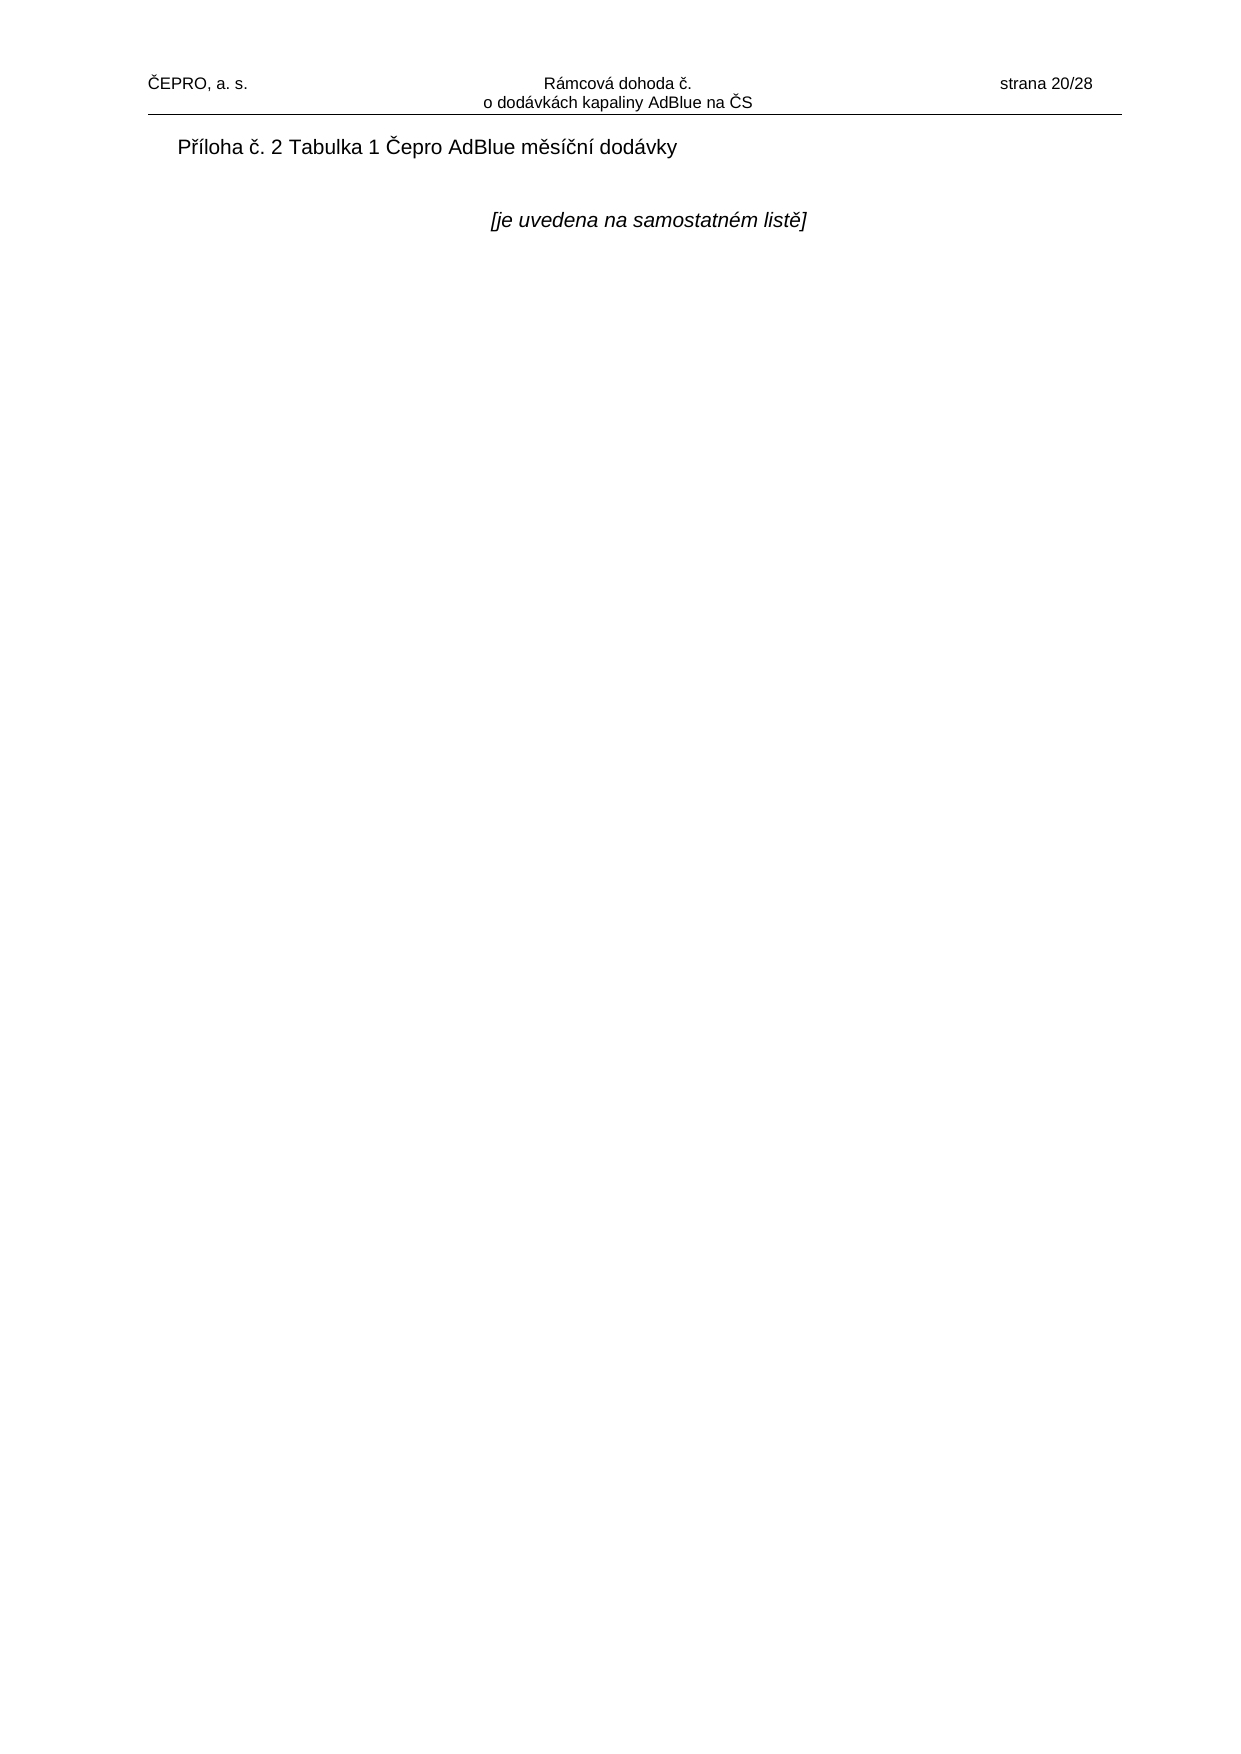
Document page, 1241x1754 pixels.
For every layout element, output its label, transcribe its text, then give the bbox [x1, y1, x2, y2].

list Příloha č. 2 Tabulka 1 Čepro AdBlue měsíční dodávky [177, 134, 1122, 158]
list [je uvedena na samostatném listě] [177, 207, 1122, 231]
